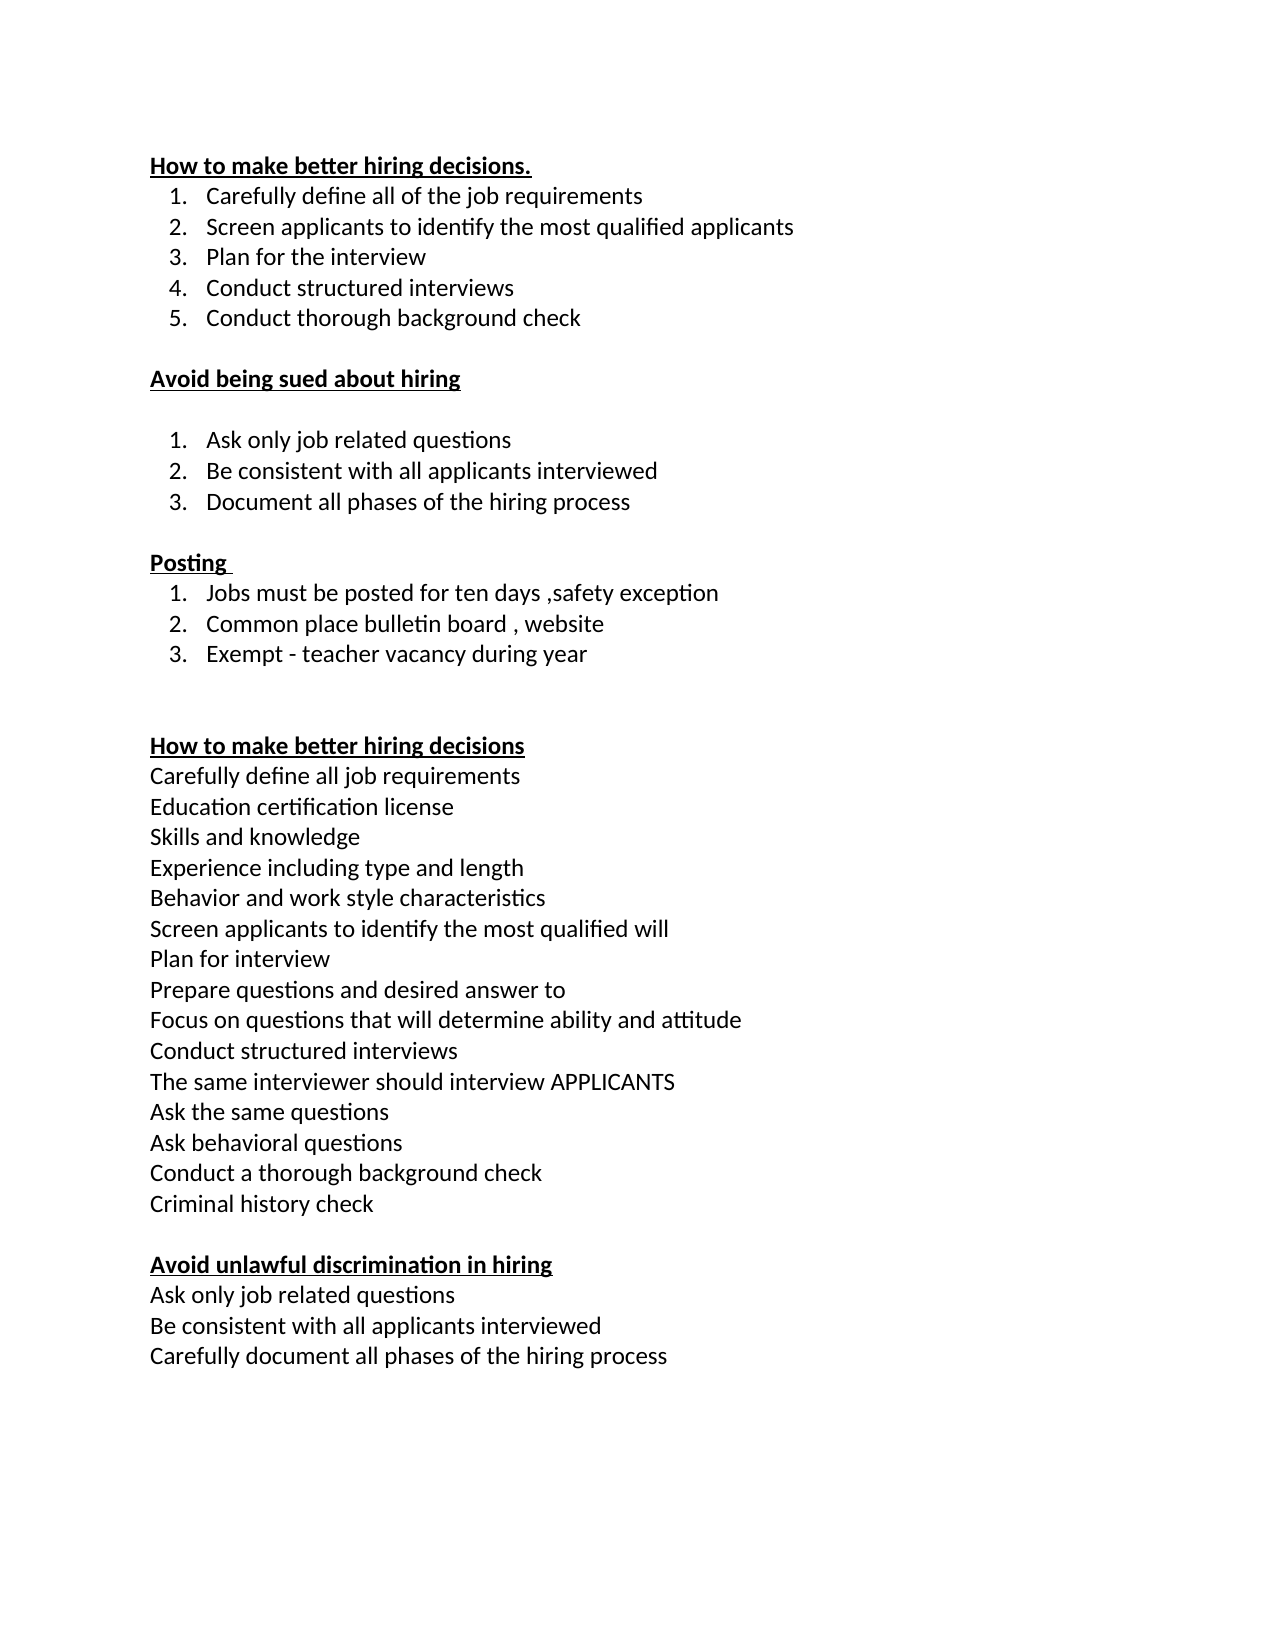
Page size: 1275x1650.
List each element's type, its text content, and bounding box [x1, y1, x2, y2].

text Experience including type and length [150, 852, 1125, 882]
text The same interviewer should interview APPLICANTS [150, 1066, 1125, 1096]
text Avoid unlawful discrimination in hiring [150, 1249, 1125, 1279]
list Screen applicants to identify the most qualified applicants [169, 211, 1125, 242]
text Ask behavioral questions [150, 1127, 1125, 1157]
list Document all phases of the hiring process [169, 486, 1125, 516]
text Education certification license [150, 791, 1125, 821]
list Common place bulletin board , website [169, 608, 1125, 638]
list Ask only job related questions [169, 425, 1125, 455]
text Screen applicants to identify the most qualified will [150, 913, 1125, 943]
text Behavior and work style characteristics [150, 882, 1125, 913]
list Plan for the interview [169, 242, 1125, 272]
text Focus on questions that will determine ability and attitude [150, 1004, 1125, 1035]
text Avoid being sued about hiring [150, 364, 1125, 394]
list Be consistent with all applicants interviewed [169, 455, 1125, 486]
text Carefully document all phases of the hiring process [150, 1340, 1125, 1371]
text Plan for interview [150, 943, 1125, 974]
list Carefully define all of the job requirements [169, 181, 1125, 211]
list Exempt - teacher vacancy during year [169, 638, 1125, 669]
text Criminal history check [150, 1188, 1125, 1218]
text Ask only job related questions [150, 1279, 1125, 1310]
text Conduct structured interviews [150, 1035, 1125, 1066]
text Be consistent with all applicants interviewed [150, 1310, 1125, 1340]
text Skills and knowledge [150, 821, 1125, 852]
list Conduct thorough background check [169, 303, 1125, 333]
text How to make better hiring decisions [150, 730, 1125, 760]
text Conduct a thorough background check [150, 1157, 1125, 1188]
text Prepare questions and desired answer to [150, 974, 1125, 1004]
text Posting [150, 547, 1125, 577]
text Carefully define all job requirements [150, 760, 1125, 791]
list Jobs must be posted for ten days ,safety exception [169, 577, 1125, 608]
list Conduct structured interviews [169, 272, 1125, 303]
text Ask the same questions [150, 1096, 1125, 1127]
text How to make better hiring decisions. [150, 150, 1125, 181]
